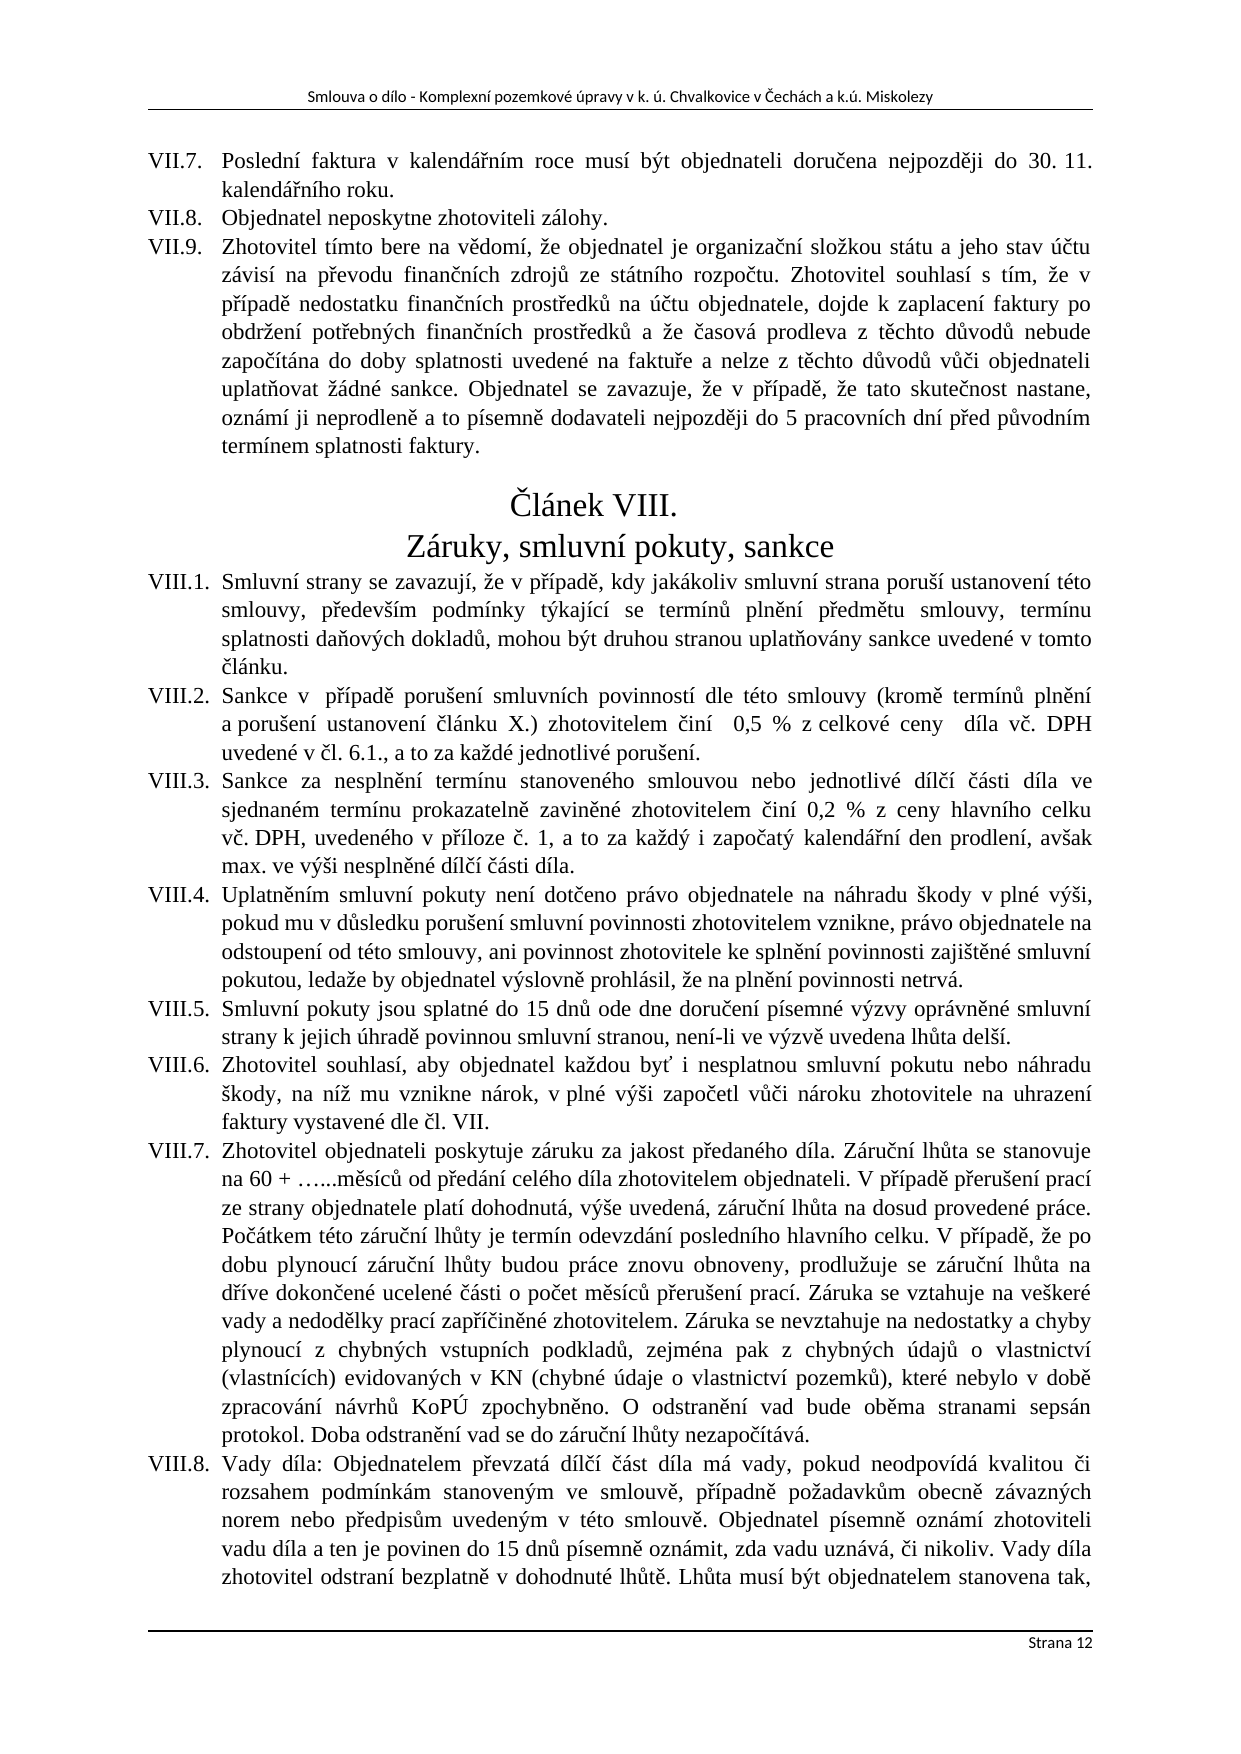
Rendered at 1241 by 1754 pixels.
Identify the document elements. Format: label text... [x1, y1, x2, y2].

list Zhotovitel tímto bere na vědomí, že objednatel je organizační složkou státu a jeho stav účtu závisí na převodu finančních zdrojů ze státního rozpočtu. Zhotovitel souhlasí s tím, že v případě nedostatku finančních prostředků na účtu objednatele, dojde k zaplacení faktury po obdržení potřebných finančních prostředků a že časová prodleva z těchto důvodů nebude započítána do doby splatnosti uvedené na faktuře a nelze z těchto důvodů vůči objednateli uplatňovat žádné sankce. Objednatel se zavazuje, že v případě, že tato skutečnost nastane, oznámí ji neprodleně a to písemně dodavateli nejpozději do 5 pracovních dní před původním termínem splatnosti faktury. [148, 233, 1093, 458]
list Sankce za nesplnění termínu stanoveného smlouvou nebo jednotlivé dílčí části díla ve sjednaném termínu prokazatelně zaviněné zhotovitelem činí 0,2 % z ceny hlavního celku vč. DPH, uvedeného v příloze č. 1, a to za každý i započatý kalendářní den prodlení, avšak max. ve výši nesplněné dílčí části díla. [148, 767, 1093, 879]
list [148, 1450, 1093, 1590]
list Objednatel neposkytne zhotoviteli zálohy. [148, 204, 1093, 231]
list Uplatněním smluvní pokuty není dotčeno právo objednatele na náhradu škody v plné výši, pokud mu v důsledku porušení smluvní povinnosti zhotovitelem vznikne, právo objednatele na odstoupení od této smlouvy, ani povinnost zhotovitele ke splnění povinnosti zajištěné smluvní pokutou, ledaže by objednatel výslovně prohlásil, že na plnění povinnosti netrvá. [148, 881, 1093, 993]
list Poslední faktura v kalendářním roce musí být objednateli doručena nejpozději do 30. 11. kalendářního roku. [148, 148, 1093, 202]
list Sankce v případě porušení smluvních povinností dle této smlouvy (kromě termínů plnění a porušení ustanovení článku X.) zhotovitelem činí 0,5 % z celkové ceny díla vč. DPH uvedené v čl. 6.1., a to za každé jednotlivé porušení. [148, 682, 1093, 765]
list Zhotovitel objednateli poskytuje záruku za jakost předaného díla. Záruční lhůta se stanovuje na 60 + …...měsíců od předání celého díla zhotovitelem objednateli. V případě přerušení prací ze strany objednatele platí dohodnutá, výše uvedená, záruční lhůta na dosud provedené práce. Počátkem této záruční lhůty je termín odevzdání posledního hlavního celku. V případě, že po dobu plynoucí záruční lhůty budou práce znovu obnoveny, prodlužuje se záruční lhůta na dříve dokončené ucelené části o počet měsíců přerušení prací. Záruka se vztahuje na veškeré vady a nedodělky prací zapříčiněné zhotovitelem. Záruka se nevztahuje na nedostatky a chyby plynoucí z chybných vstupních podkladů, zejména pak z chybných údajů o vlastnictví (vlastnících) evidovaných v KN (chybné údaje o vlastnictví pozemků), které nebylo v době zpracování návrhů KoPÚ zpochybněno. O odstranění vad bude oběma stranami sepsán protokol. Doba odstranění vad se do záruční lhůty nezapočítává. [148, 1137, 1093, 1448]
list Smluvní pokuty jsou splatné do 15 dnů ode dne doručení písemné výzvy oprávněné smluvní strany k jejich úhradě povinnou smluvní stranou, není-li ve výzvě uvedena lhůta delší. [148, 995, 1093, 1049]
list Zhotovitel souhlasí, aby objednatel každou byť i nesplatnou smluvní pokutu nebo náhradu škody, na níž mu vznikne nárok, v plné výši započetl vůči nároku zhotovitele na uhrazení faktury vystavené dle čl. VII. [148, 1052, 1093, 1135]
subtitle Záruky, smluvní pokuty, sankce [148, 485, 1093, 565]
list Smluvní strany se zavazují, že v případě, kdy jakákoliv smluvní strana poruší ustanovení této smlouvy, především podmínky týkající se termínů plnění předmětu smlouvy, termínu splatnosti daňových dokladů, mohou být druhou stranou uplatňovány sankce uvedené v tomto článku. [148, 568, 1093, 680]
